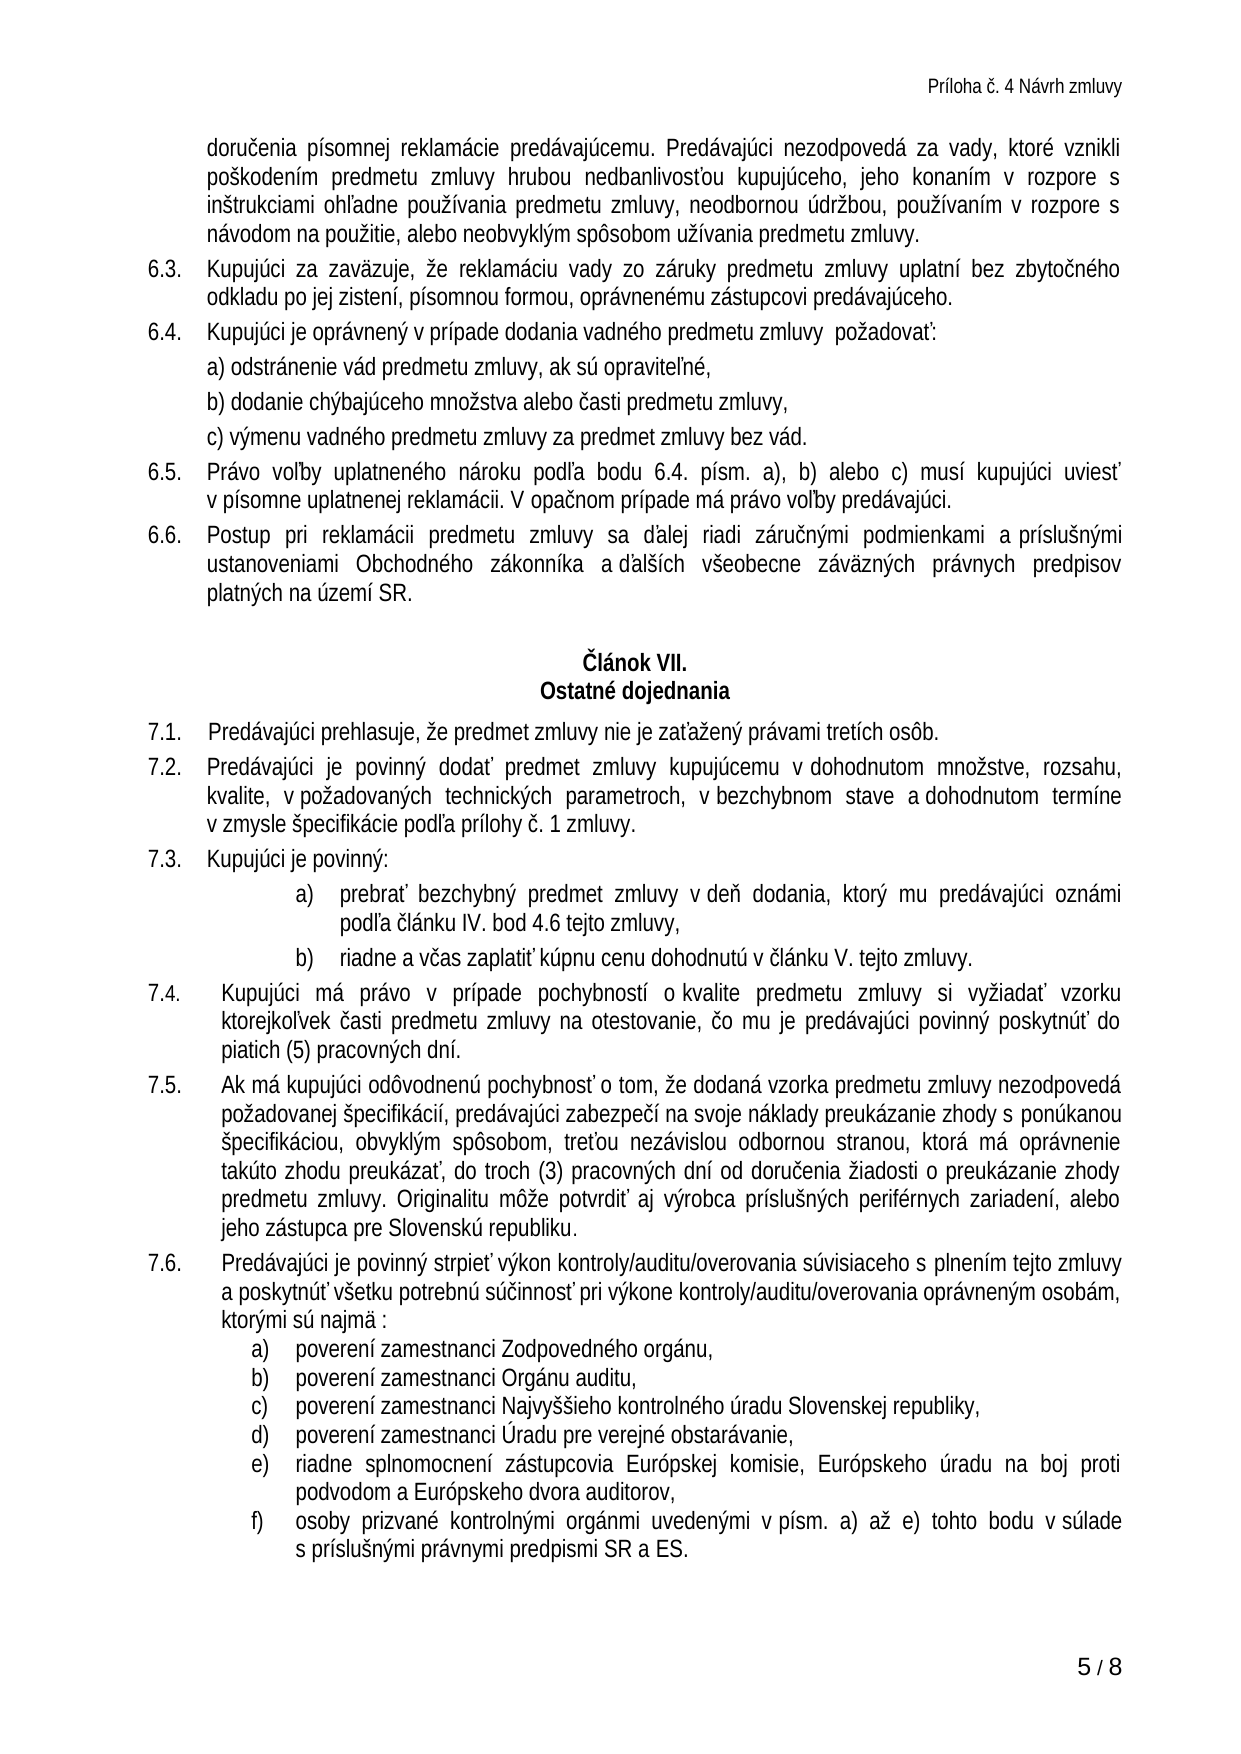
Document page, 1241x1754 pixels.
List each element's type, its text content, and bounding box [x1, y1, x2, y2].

list Kupujúci je oprávnený v prípade dodania vadného predmetu zmluvy požadovať: [148, 317, 1122, 346]
list poverení zamestnanci Zodpovedného orgánu, [251, 1334, 1122, 1363]
list 7.5. Ak má kupujúci odôvodnenú pochybnosť o tom, že dodaná vzorka predmetu zmluvy nezodpovedá požadovanej špecifikácií, predávajúci zabezpečí na svoje náklady preukázanie zhody s ponúkanou špecifikáciou, obvyklým spôsobom, treťou nezávislou odbornou stranou, ktorá má oprávnenie takúto zhodu preukázať, do troch (3) pracovných dní od doručenia žiadosti o preukázanie zhody predmetu zmluvy. Originalitu môže potvrdiť aj výrobca príslušných periférnych zariadení, alebo jeho zástupca pre Slovenskú republiku. [148, 1070, 1122, 1242]
list c) výmenu vadného predmetu zmluvy za predmet zmluvy bez vád. [207, 422, 1122, 451]
list poverení zamestnanci Orgánu auditu, [251, 1363, 1122, 1391]
text Ostatné dojednania [148, 676, 1122, 705]
list prebrať bezchybný predmet zmluvy v deň dodania, ktorý mu predávajúci oznámi podľa článku IV. bod 4.6 tejto zmluvy, [295, 879, 1122, 937]
list Kupujúci za zaväzuje, že reklamáciu vady zo záruky predmetu zmluvy uplatní bez zbytočného odkladu po jej zistení, písomnou formou, oprávnenému zástupcovi predávajúceho. [148, 254, 1122, 311]
list 7.6. Predávajúci je povinný strpieť výkon kontroly/auditu/overovania súvisiaceho s plnením tejto zmluvy a poskytnúť všetku potrebnú súčinnosť pri výkone kontroly/auditu/overovania oprávneným osobám, ktorými sú najmä : [148, 1248, 1122, 1334]
list 7.4. Kupujúci má právo v prípade pochybností o kvalite predmetu zmluvy si vyžiadať vzorku ktorejkoľvek časti predmetu zmluvy na otestovanie, čo mu je predávajúci povinný poskytnúť do piatich (5) pracovných dní. [148, 978, 1122, 1064]
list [148, 133, 1122, 247]
list Kupujúci je povinný: [148, 844, 1122, 873]
list Predávajúci prehlasuje, že predmet zmluvy nie je zaťažený právami tretích osôb. [148, 717, 1122, 746]
list osoby prizvané kontrolnými orgánmi uvedenými v písm. a) až e) tohto bodu v súlade s príslušnými právnymi predpismi SR a ES. [251, 1506, 1122, 1563]
list Postup pri reklamácii predmetu zmluvy sa ďalej riadi záručnými podmienkami a príslušnými ustanoveniami Obchodného zákonníka a ďalších všeobecne záväzných právnych predpisov platných na území SR. [148, 520, 1122, 606]
list riadne splnomocnení zástupcovia Európskej komisie, Európskeho úradu na boj proti podvodom a Európskeho dvora auditorov, [251, 1448, 1122, 1506]
list Právo voľby uplatneného nároku podľa bodu 6.4. písm. a), b) alebo c) musí kupujúci uviesť v písomne uplatnenej reklamácii. V opačnom prípade má právo voľby predávajúci. [148, 457, 1122, 514]
list poverení zamestnanci Úradu pre verejné obstarávanie, [251, 1420, 1122, 1448]
list b) dodanie chýbajúceho množstva alebo časti predmetu zmluvy, [207, 387, 1122, 416]
list riadne a včas zaplatiť kúpnu cenu dohodnutú v článku V. tejto zmluvy. [295, 943, 1122, 971]
list poverení zamestnanci Najvyššieho kontrolného úradu Slovenskej republiky, [251, 1391, 1122, 1420]
text Článok VII. [148, 647, 1122, 676]
list Predávajúci je povinný dodať predmet zmluvy kupujúcemu v dohodnutom množstve, rozsahu, kvalite, v požadovaných technických parametroch, v bezchybnom stave a dohodnutom termíne v zmysle špecifikácie podľa prílohy č. 1 zmluvy. [148, 752, 1122, 838]
list a) odstránenie vád predmetu zmluvy, ak sú opraviteľné, [207, 352, 1122, 381]
